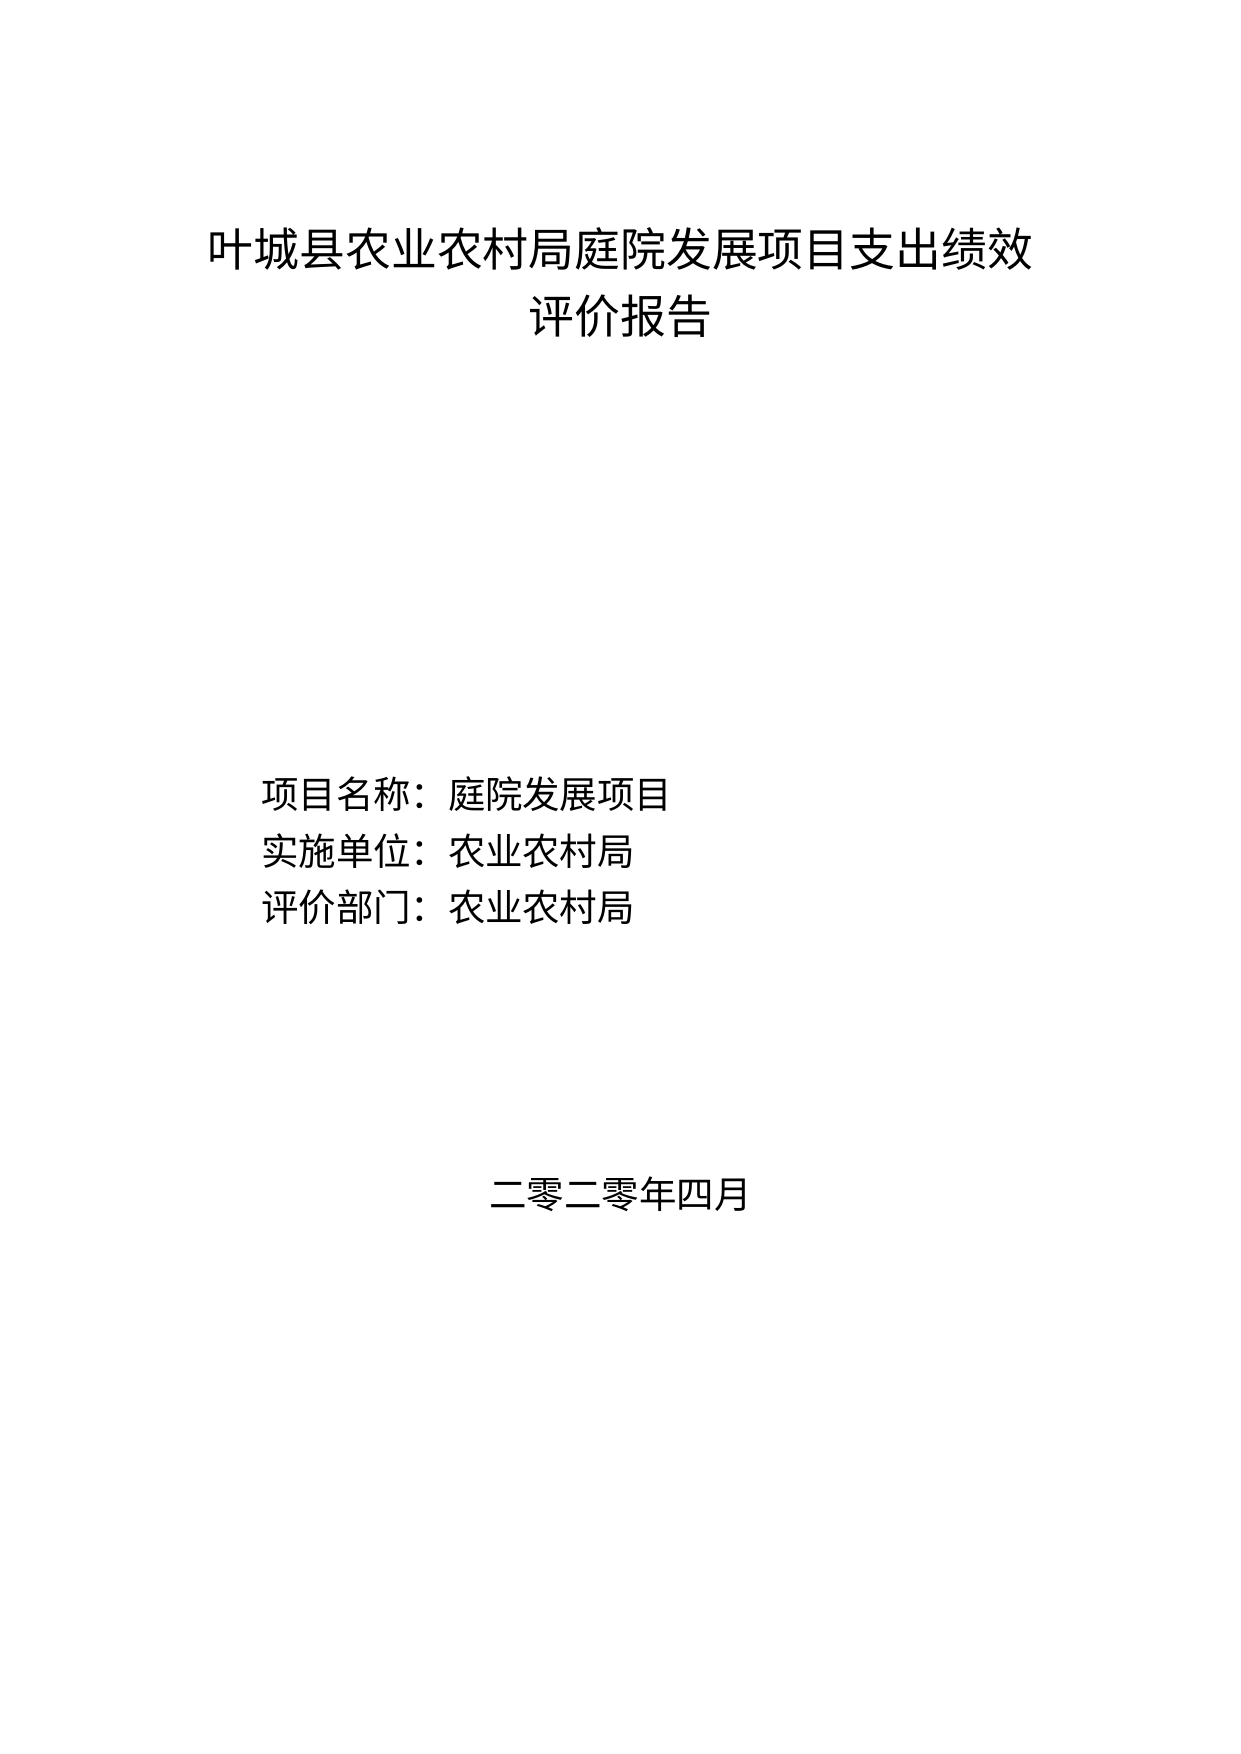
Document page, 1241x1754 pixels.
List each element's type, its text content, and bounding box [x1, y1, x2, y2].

text 项目名称：庭院发展项目 [187, 764, 1053, 820]
text 实施单位：农业农村局 [187, 820, 1053, 876]
text 叶城县农业农村局庭院发展项目支出绩效评价报告 [187, 213, 1053, 346]
text 评价部门：农业农村局 [187, 876, 1053, 933]
text 二零二零年四月 [187, 1165, 1053, 1219]
